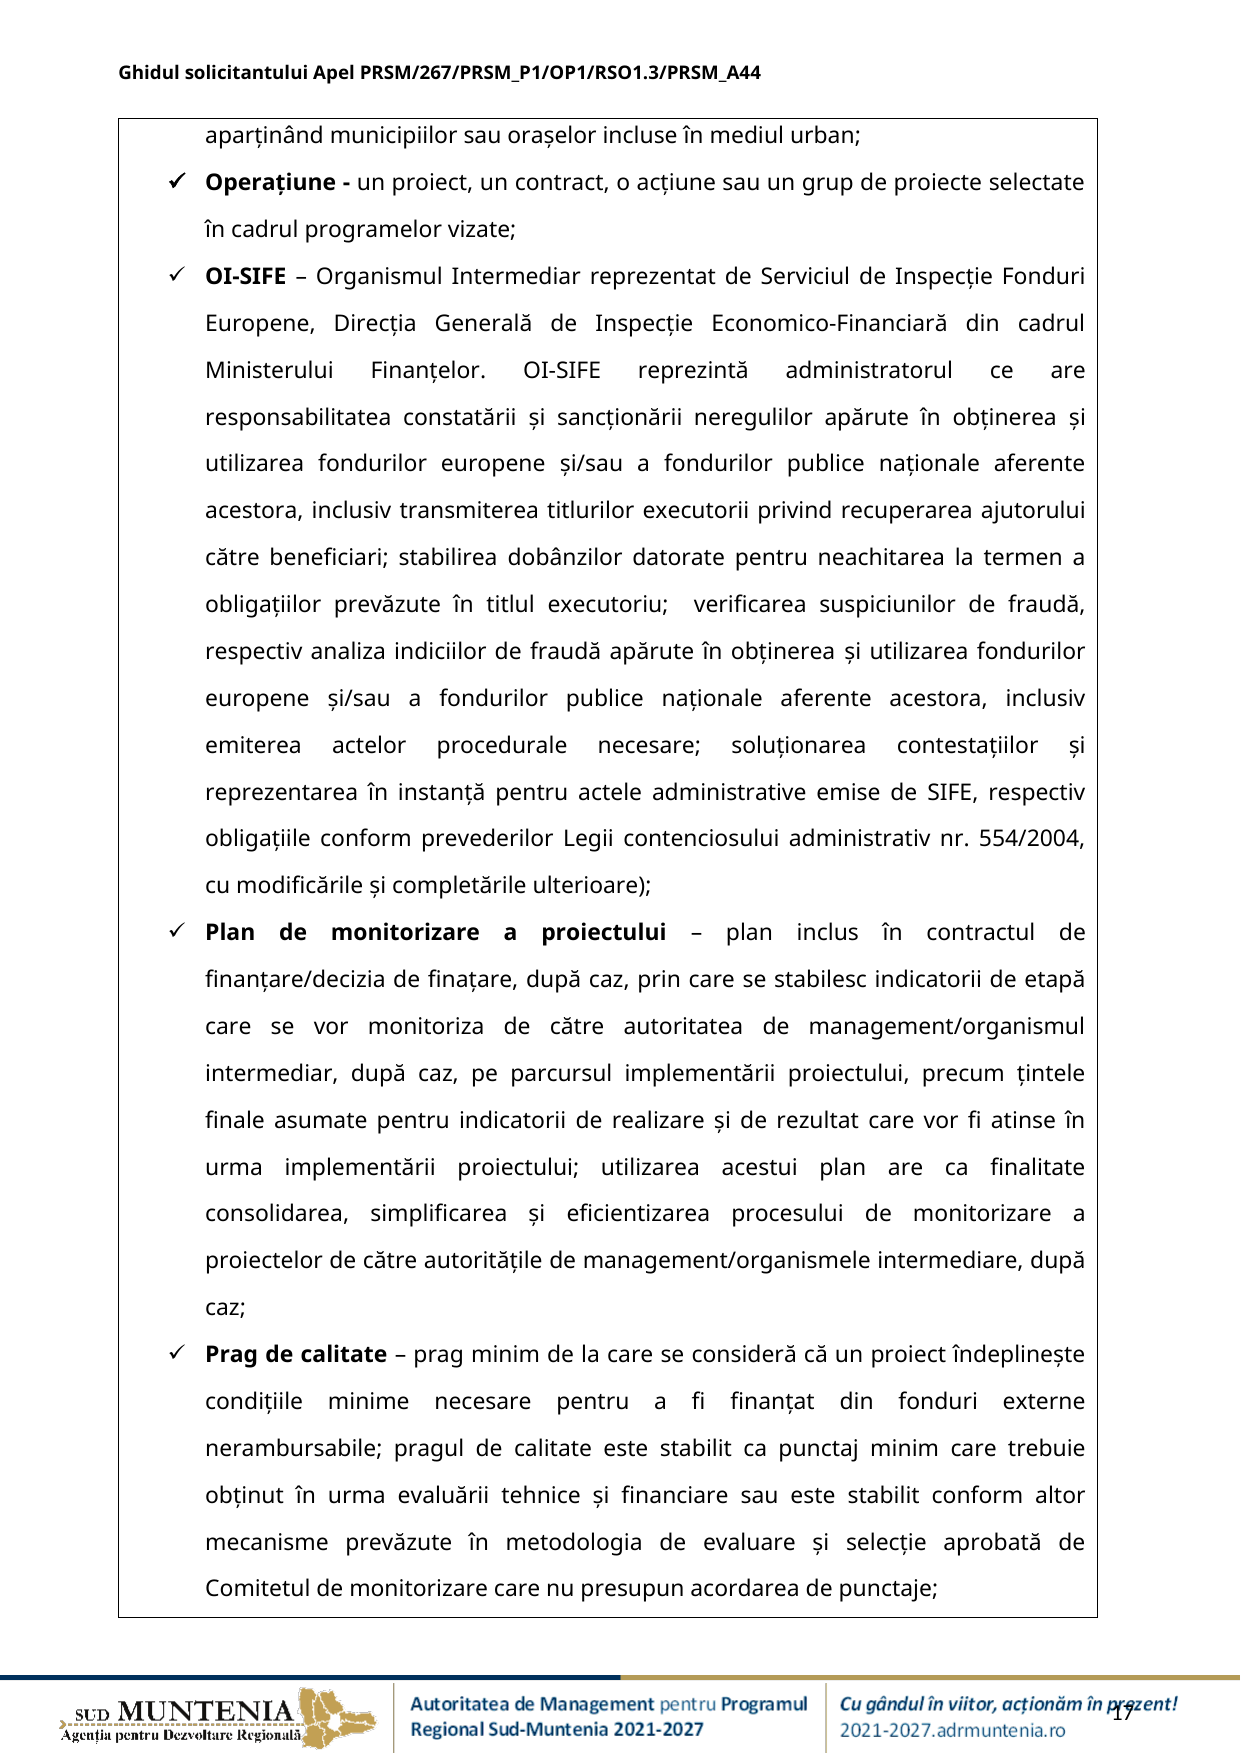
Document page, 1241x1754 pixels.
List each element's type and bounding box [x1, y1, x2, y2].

picture [0, 1675, 1241, 1754]
table_header [119, 119, 1097, 1617]
